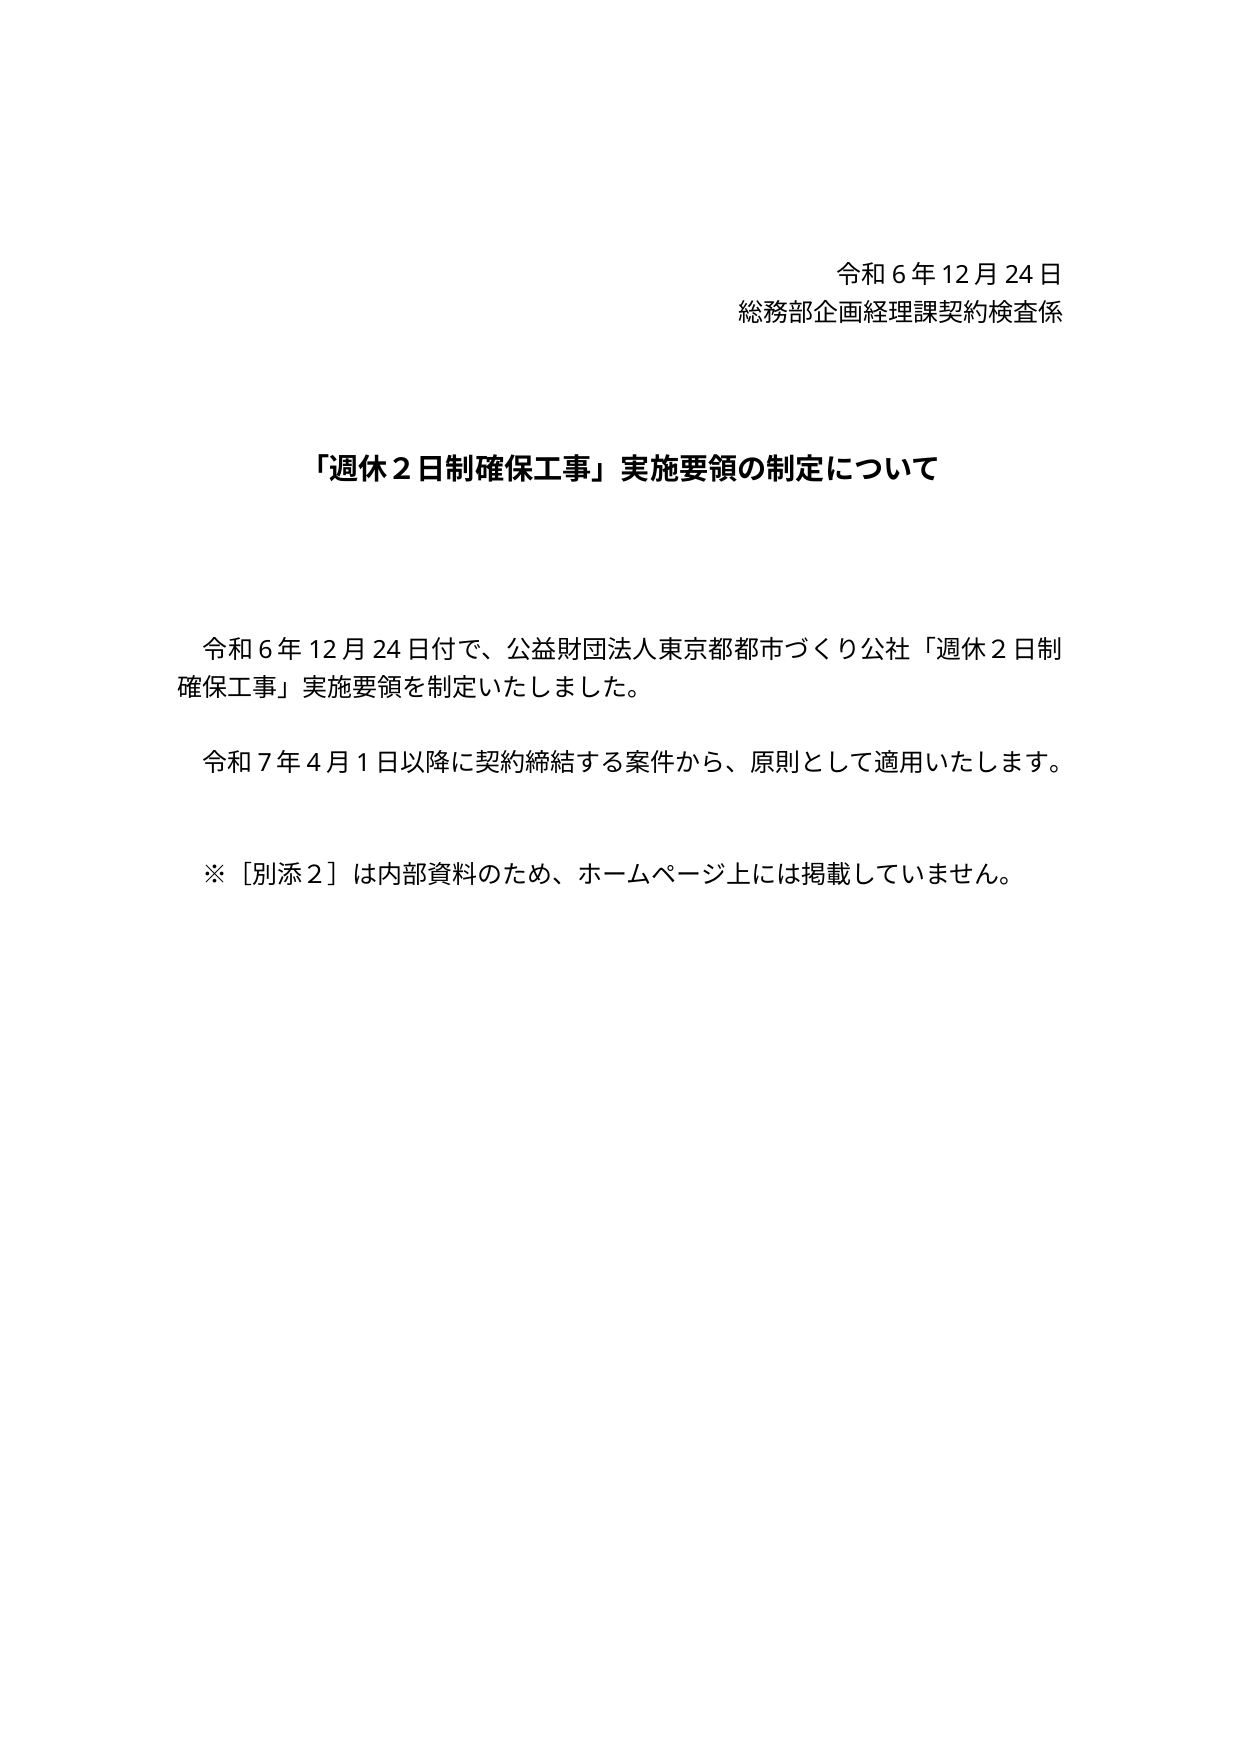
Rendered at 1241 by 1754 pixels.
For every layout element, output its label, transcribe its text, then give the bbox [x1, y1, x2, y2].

text 令和6年12月24日付で、公益財団法人東京都都市づくり公社「週休２日制確保工事」実施要領を制定いたしました。 [177, 629, 1063, 704]
text 令和7年4月1日以降に契約締結する案件から、原則として適用いたします。 [177, 742, 1063, 779]
text 総務部企画経理課契約検査係 [177, 292, 1063, 329]
title 「週休２日制確保工事」実施要領の制定について [177, 429, 1063, 504]
text 令和6年12月24日 [177, 254, 1063, 292]
text ※［別添２］は内部資料のため、ホームページ上には掲載していません。 [177, 854, 1063, 892]
